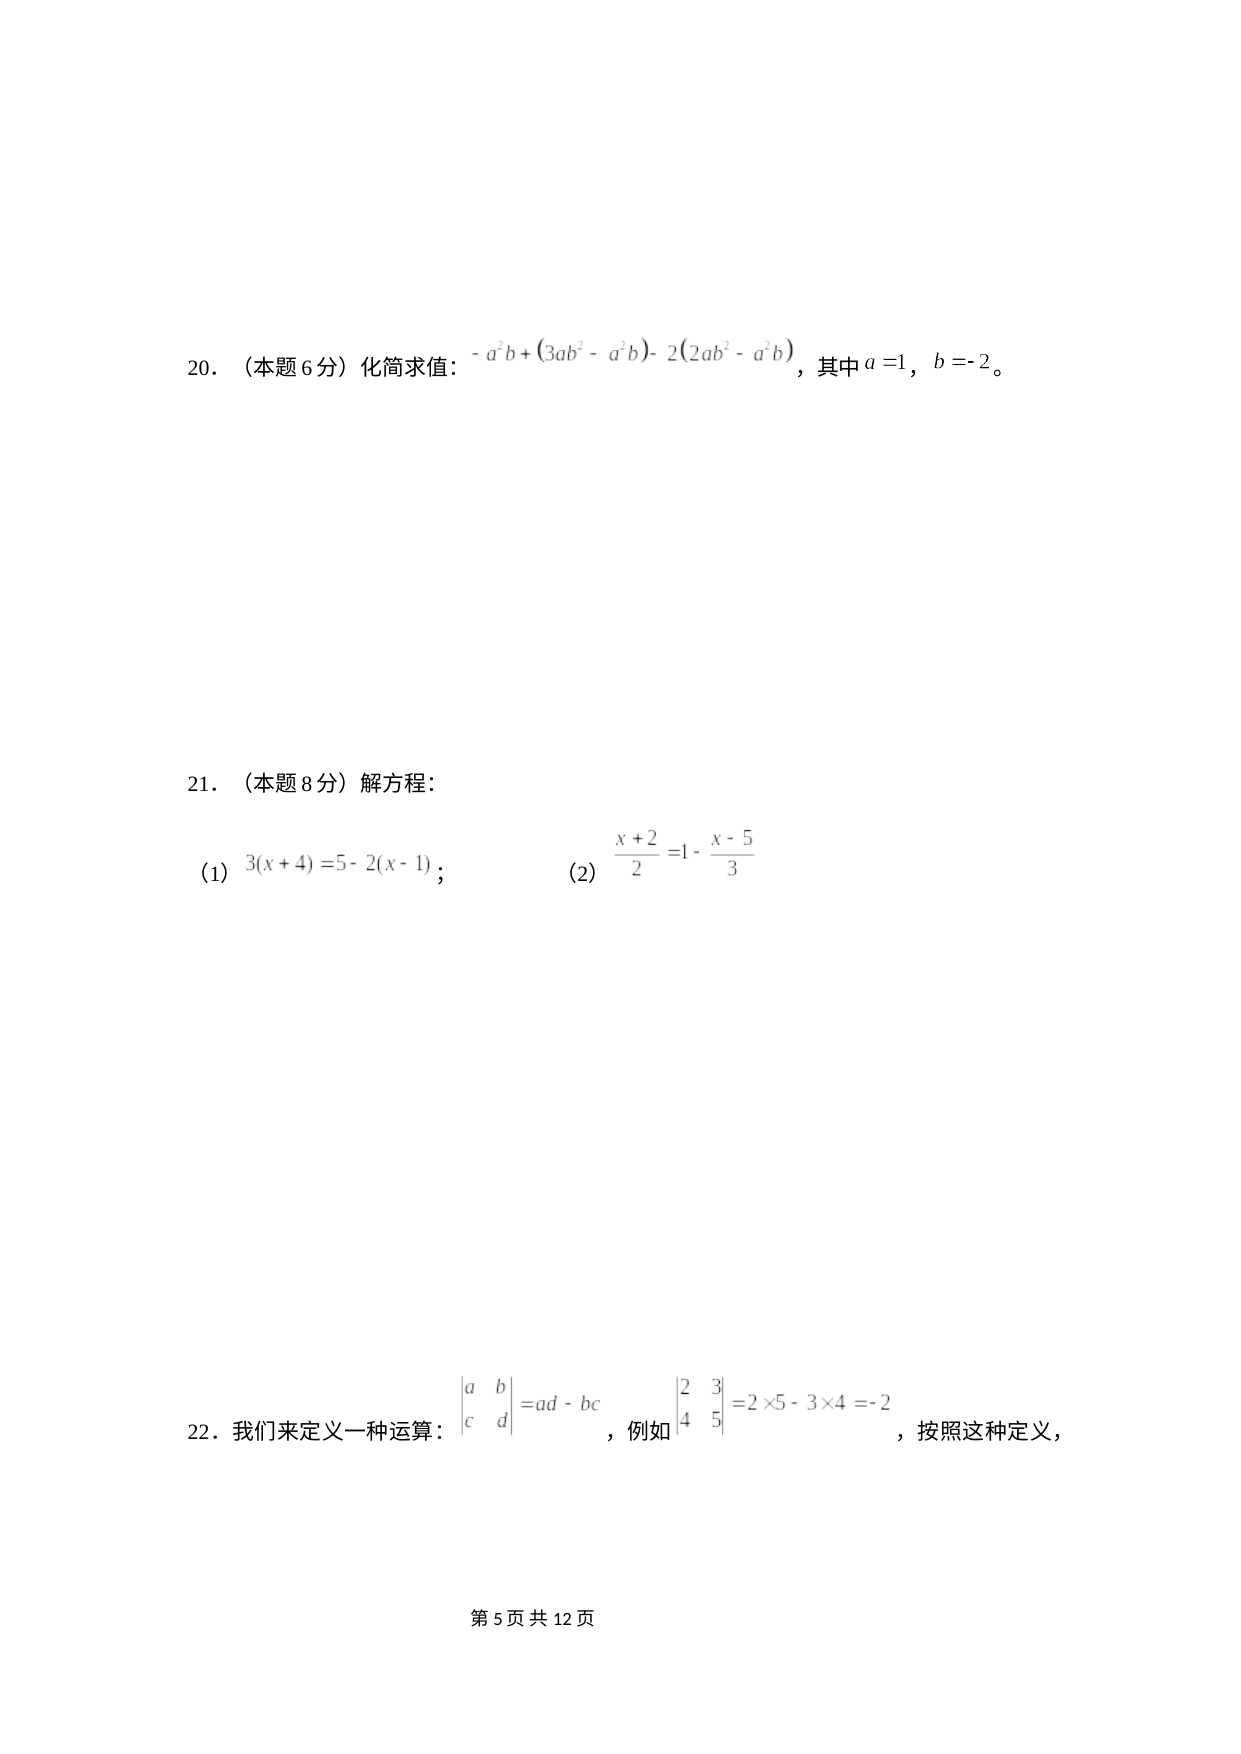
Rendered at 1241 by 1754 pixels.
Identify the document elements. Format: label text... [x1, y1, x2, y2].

text 21．（本题8分）解方程： [187, 766, 1053, 798]
text 20．（本题6分）化简求值：，其中，。 [187, 333, 1053, 398]
text （1）； （2） [187, 824, 1053, 889]
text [187, 1371, 1053, 1469]
